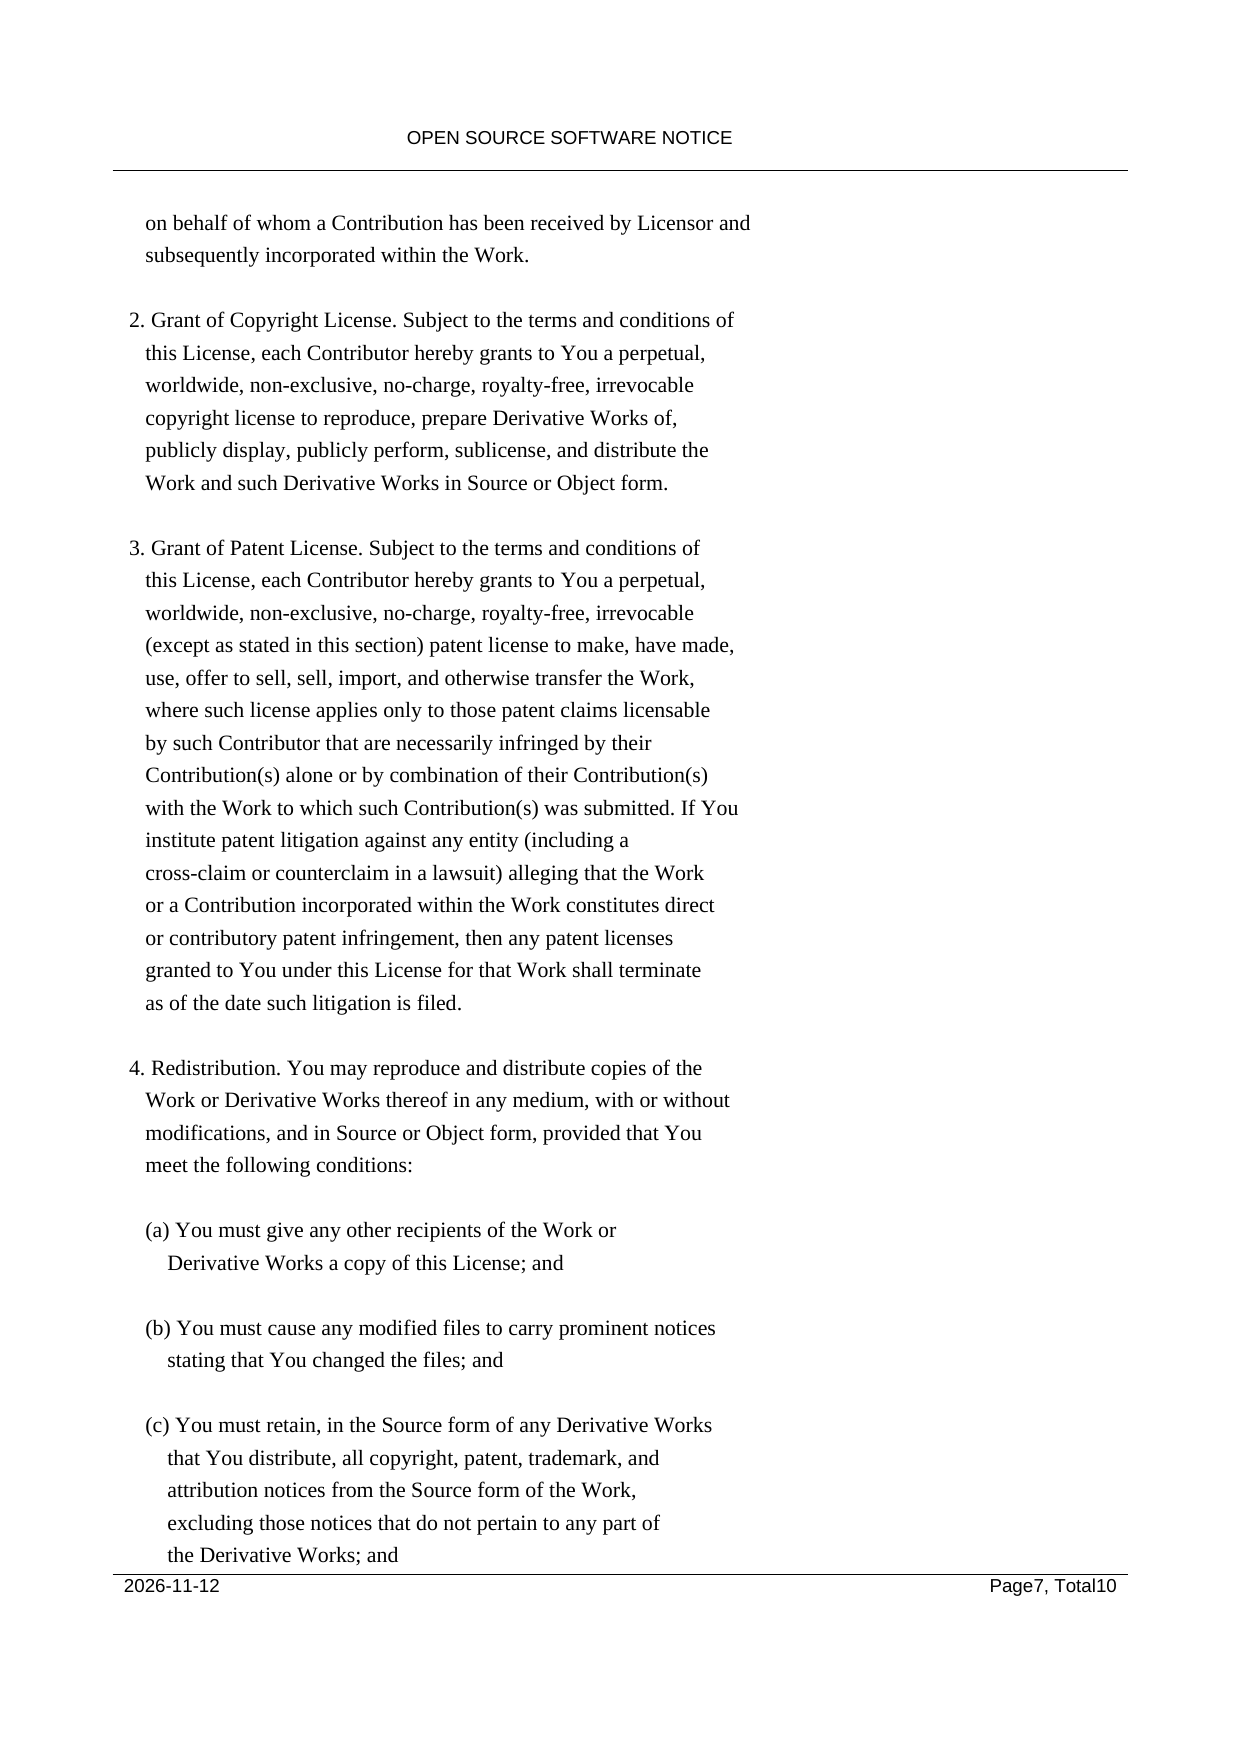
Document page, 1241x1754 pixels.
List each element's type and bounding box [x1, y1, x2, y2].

text [112, 206, 1128, 1571]
